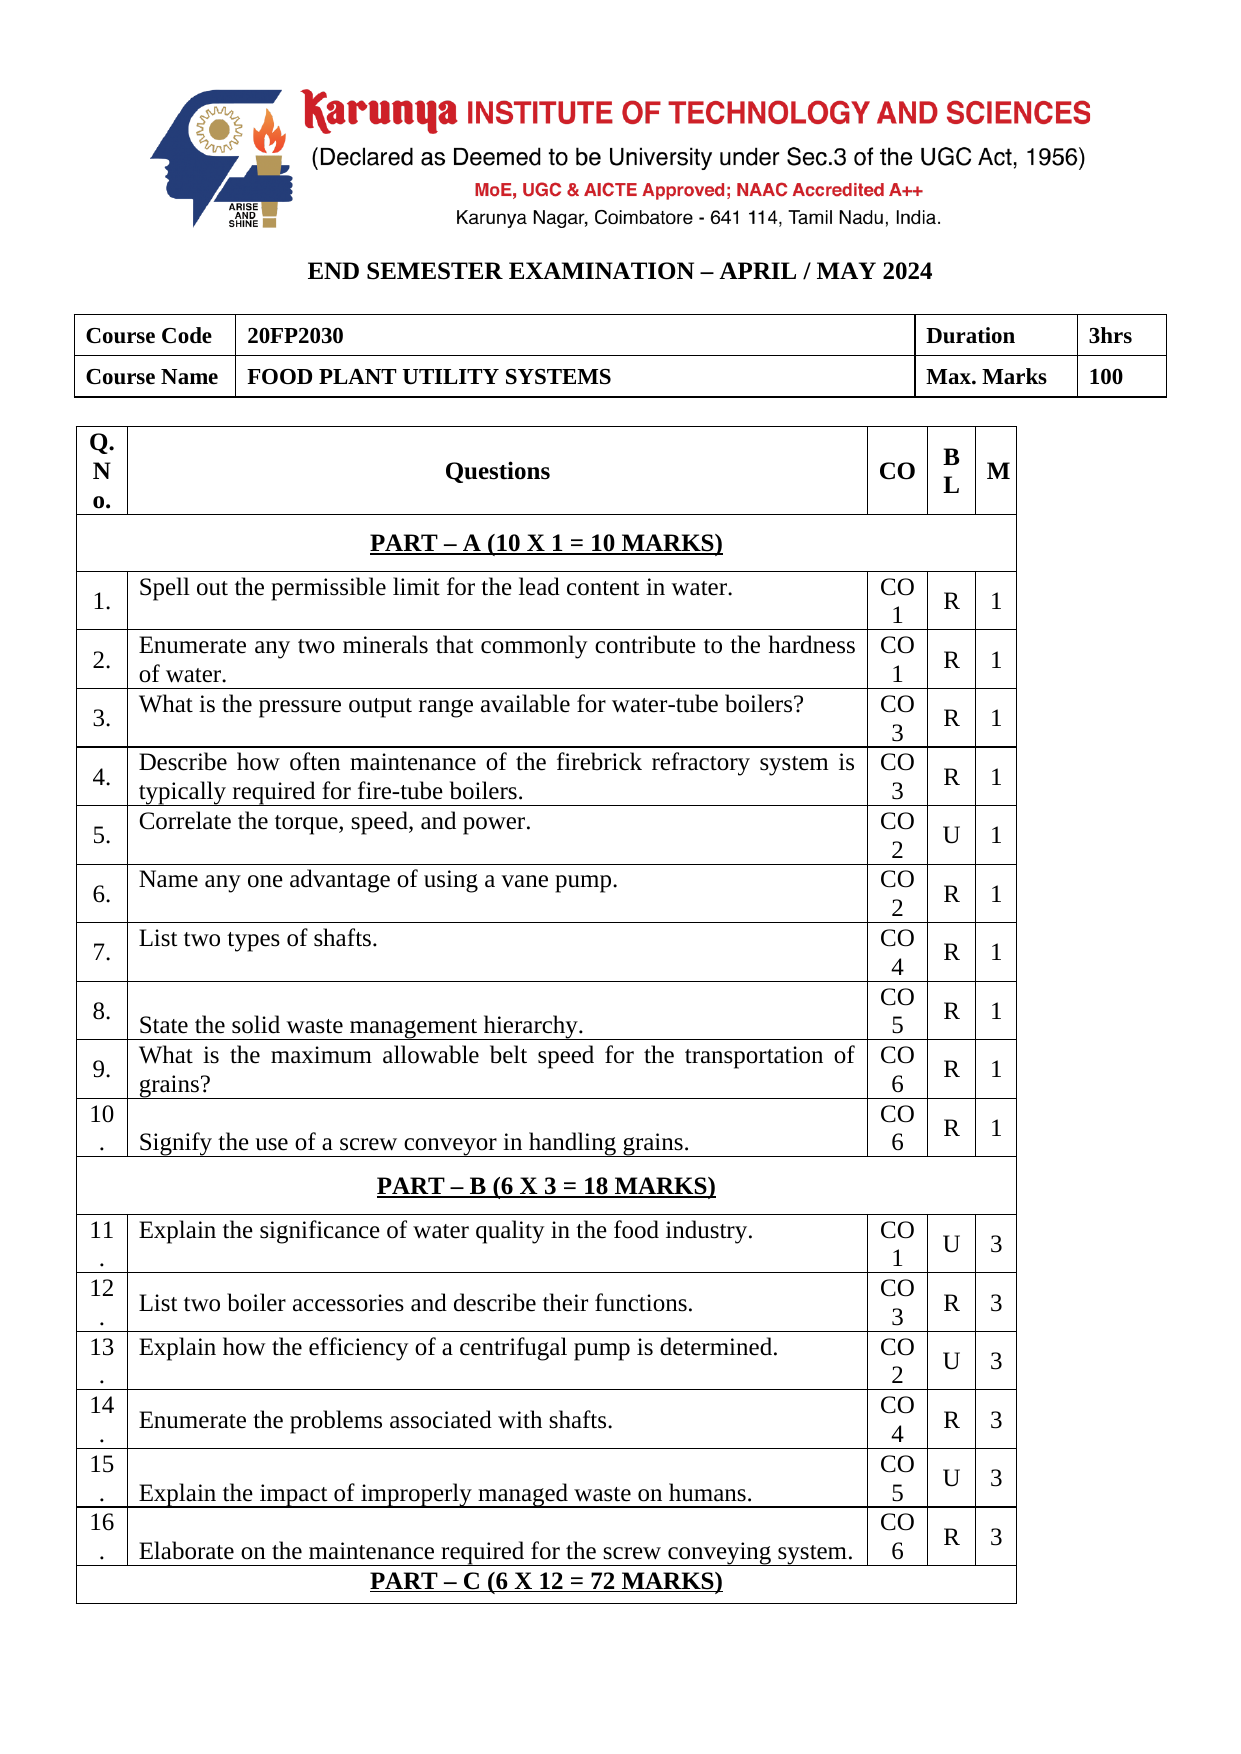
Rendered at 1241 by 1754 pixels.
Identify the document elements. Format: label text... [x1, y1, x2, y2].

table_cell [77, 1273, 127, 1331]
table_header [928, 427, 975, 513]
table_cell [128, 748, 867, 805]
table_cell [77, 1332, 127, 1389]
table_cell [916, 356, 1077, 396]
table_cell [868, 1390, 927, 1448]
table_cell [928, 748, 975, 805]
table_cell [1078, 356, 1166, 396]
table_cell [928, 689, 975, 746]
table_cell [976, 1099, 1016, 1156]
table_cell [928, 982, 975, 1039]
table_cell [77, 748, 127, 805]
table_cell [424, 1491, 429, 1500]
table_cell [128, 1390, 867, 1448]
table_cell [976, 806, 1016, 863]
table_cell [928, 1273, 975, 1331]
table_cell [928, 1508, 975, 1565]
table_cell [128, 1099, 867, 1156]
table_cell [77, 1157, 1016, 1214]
picture [150, 89, 1091, 228]
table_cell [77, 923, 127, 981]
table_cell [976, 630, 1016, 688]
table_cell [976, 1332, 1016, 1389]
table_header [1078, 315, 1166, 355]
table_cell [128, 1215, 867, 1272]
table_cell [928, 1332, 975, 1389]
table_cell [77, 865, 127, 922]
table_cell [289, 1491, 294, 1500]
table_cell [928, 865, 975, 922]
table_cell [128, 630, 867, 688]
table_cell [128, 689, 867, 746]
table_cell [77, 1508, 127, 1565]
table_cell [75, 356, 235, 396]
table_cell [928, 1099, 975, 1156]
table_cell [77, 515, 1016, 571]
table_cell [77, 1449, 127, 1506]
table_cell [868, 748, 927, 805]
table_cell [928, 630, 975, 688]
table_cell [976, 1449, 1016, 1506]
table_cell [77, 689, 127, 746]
text END SEMESTER EXAMINATION – APRIL / MAY 2024 [150, 256, 1090, 285]
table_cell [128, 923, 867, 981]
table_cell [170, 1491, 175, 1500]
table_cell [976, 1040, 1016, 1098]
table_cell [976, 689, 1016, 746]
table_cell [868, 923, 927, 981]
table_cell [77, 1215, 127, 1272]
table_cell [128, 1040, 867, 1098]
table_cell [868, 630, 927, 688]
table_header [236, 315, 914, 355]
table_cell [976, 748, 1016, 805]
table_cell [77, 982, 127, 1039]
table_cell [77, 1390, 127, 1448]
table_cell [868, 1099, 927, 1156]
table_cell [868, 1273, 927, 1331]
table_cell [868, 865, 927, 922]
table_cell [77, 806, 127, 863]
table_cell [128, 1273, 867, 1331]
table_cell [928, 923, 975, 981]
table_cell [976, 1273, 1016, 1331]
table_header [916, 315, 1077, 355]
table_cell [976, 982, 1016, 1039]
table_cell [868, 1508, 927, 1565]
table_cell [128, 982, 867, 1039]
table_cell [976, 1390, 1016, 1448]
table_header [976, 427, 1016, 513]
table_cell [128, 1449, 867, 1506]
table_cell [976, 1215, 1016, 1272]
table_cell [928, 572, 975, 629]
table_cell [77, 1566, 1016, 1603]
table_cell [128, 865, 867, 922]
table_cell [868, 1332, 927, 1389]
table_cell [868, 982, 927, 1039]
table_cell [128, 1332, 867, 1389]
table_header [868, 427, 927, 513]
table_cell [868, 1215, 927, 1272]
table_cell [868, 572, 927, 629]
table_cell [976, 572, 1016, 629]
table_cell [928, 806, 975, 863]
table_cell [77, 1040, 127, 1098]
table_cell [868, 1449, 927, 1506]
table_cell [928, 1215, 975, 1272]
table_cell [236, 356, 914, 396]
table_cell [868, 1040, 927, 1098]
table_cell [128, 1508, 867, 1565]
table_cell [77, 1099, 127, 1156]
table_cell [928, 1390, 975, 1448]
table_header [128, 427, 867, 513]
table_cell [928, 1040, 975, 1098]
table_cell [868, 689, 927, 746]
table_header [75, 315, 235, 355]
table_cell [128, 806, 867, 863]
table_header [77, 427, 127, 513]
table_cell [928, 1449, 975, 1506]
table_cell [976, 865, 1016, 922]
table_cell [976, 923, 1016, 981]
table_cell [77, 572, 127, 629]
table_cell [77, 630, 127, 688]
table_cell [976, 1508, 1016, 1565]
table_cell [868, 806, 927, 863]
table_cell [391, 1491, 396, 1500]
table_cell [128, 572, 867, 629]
